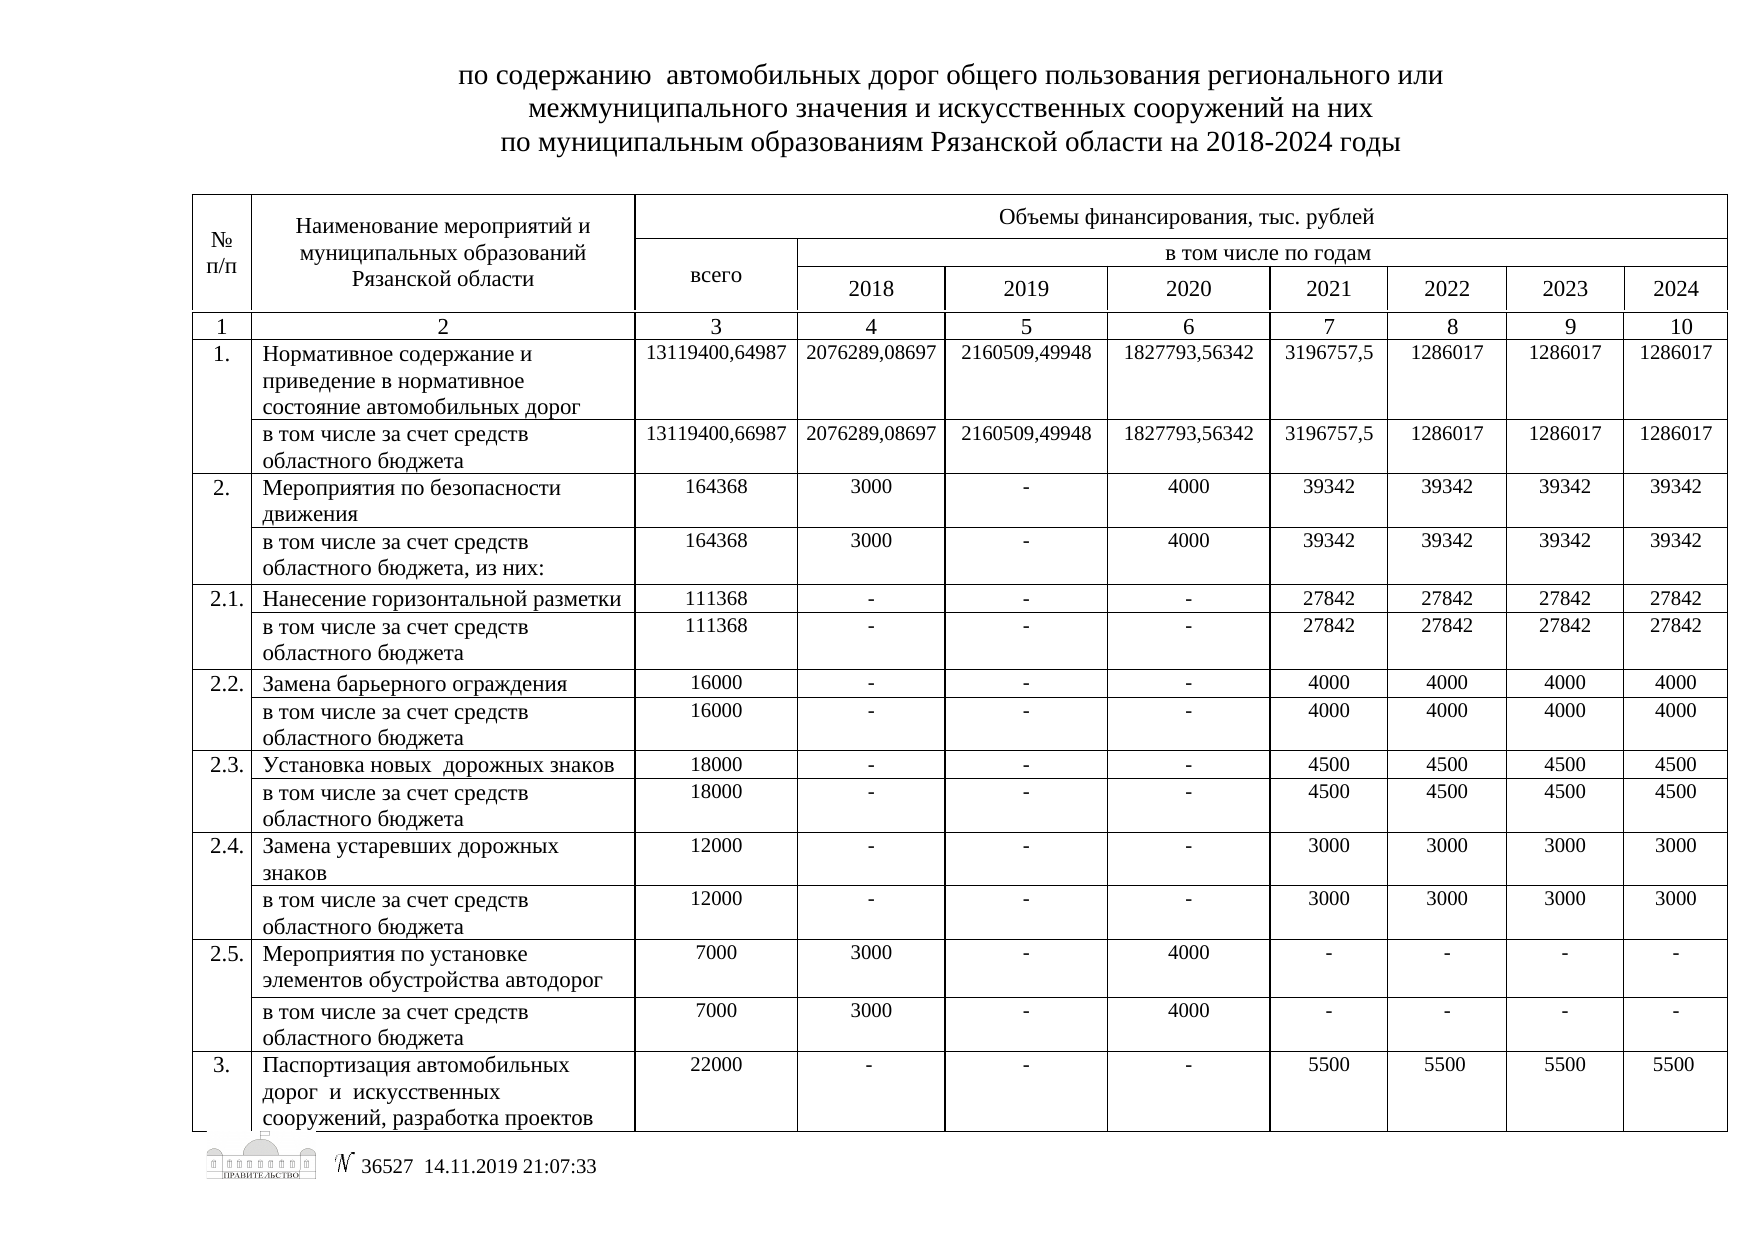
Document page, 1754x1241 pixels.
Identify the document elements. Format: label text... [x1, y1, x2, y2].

table_cell 1286017 [1624, 340, 1727, 419]
table_cell - [946, 585, 1107, 612]
table_cell 1286017 [1388, 420, 1506, 473]
table_cell - [946, 833, 1107, 885]
table_cell 1286017 [1507, 420, 1623, 473]
table_cell - [946, 670, 1107, 697]
table_cell 3000 [1624, 833, 1727, 885]
table_cell Паспортизация автомобильных дорог и искусственных сооружений, разработка проектов организации дорожного движения [252, 1052, 634, 1131]
table_cell 2.4. [193, 833, 251, 885]
table_cell 3000 [1507, 886, 1623, 939]
table_cell 2023 [1507, 267, 1624, 309]
table_cell 22000 [636, 1052, 797, 1131]
table_cell 18000 [636, 779, 797, 832]
table_cell 1286017 [1507, 340, 1623, 419]
table_cell 4500 [1388, 779, 1506, 832]
table_cell 5500 [1507, 1052, 1623, 1131]
table_cell 2.1. [193, 585, 251, 669]
table_cell 2076289,08697 [798, 340, 944, 419]
table_cell - [1624, 940, 1727, 997]
table_cell - [798, 670, 944, 697]
table_cell - [1507, 998, 1623, 1051]
table_cell - [1624, 998, 1727, 1051]
table_cell 111368 [636, 585, 797, 612]
table_cell 5500 [1388, 1052, 1506, 1131]
table_cell 2. [193, 474, 251, 584]
table_cell 3000 [1388, 833, 1506, 885]
table_header 3 [636, 313, 797, 339]
table_cell - [798, 1052, 944, 1131]
table_cell - [1271, 998, 1387, 1051]
table_cell 4500 [1271, 779, 1387, 832]
table_cell 5500 [1271, 1052, 1387, 1131]
table_cell 3. [193, 1052, 251, 1131]
table_cell 39342 [1271, 528, 1387, 584]
table_cell 4500 [1388, 751, 1506, 778]
table_cell 39342 [1507, 528, 1623, 584]
table_cell 7000 [636, 998, 797, 1051]
table_cell 2.2. [193, 670, 251, 697]
table_cell 1827793,56342 [1108, 340, 1269, 419]
table_cell [193, 885, 251, 939]
text по содержанию автомобильных дорог общего пользования регионального или [207, 57, 1695, 90]
table_cell Замена барьерного ограждения [252, 670, 634, 697]
table_cell 4500 [1271, 751, 1387, 778]
table_header 8 [1388, 313, 1506, 339]
table_cell 4000 [1108, 940, 1269, 997]
table_header 6 [1108, 313, 1269, 339]
table_cell - [1108, 751, 1269, 778]
table_cell 164368 [636, 528, 797, 584]
table_cell - [946, 940, 1107, 997]
table_cell - [1108, 886, 1269, 939]
table_cell 4500 [1507, 779, 1623, 832]
table_cell Мероприятия по безопасности движения [252, 474, 634, 527]
table_cell в том числе по годам [798, 239, 1727, 266]
table_cell 13119400,66987 [636, 420, 797, 473]
table_cell 12000 [636, 833, 797, 885]
table_cell 39342 [1271, 474, 1387, 527]
table_cell - [798, 698, 944, 750]
table_cell 3196757,5 [1271, 340, 1387, 419]
table_cell - [946, 779, 1107, 832]
table_cell - [1108, 613, 1269, 669]
table_cell 27842 [1271, 613, 1387, 669]
table_cell 27842 [1624, 585, 1727, 612]
table_cell в том числе за счет средств областного бюджета [252, 779, 634, 832]
table_cell в том числе за счет средств областного бюджета [252, 998, 634, 1051]
table_cell 3000 [798, 474, 944, 527]
table_cell - [798, 833, 944, 885]
table_cell - [946, 698, 1107, 750]
table_cell 3000 [798, 940, 944, 997]
table_cell - [798, 886, 944, 939]
table_cell 4500 [1624, 779, 1727, 832]
table_header Наименование мероприятий и муниципальных образований Рязанской области [252, 195, 634, 309]
table_cell - [1271, 940, 1387, 997]
table_cell - [946, 1052, 1107, 1131]
table_cell 27842 [1388, 613, 1506, 669]
table_header 9 [1507, 313, 1623, 339]
table_cell Нанесение горизонтальной разметки [252, 585, 634, 612]
table_cell - [946, 474, 1107, 527]
table_cell 2160509,49948 [946, 420, 1107, 473]
table_cell 3000 [1507, 833, 1623, 885]
table_cell 1286017 [1388, 340, 1506, 419]
table_cell 27842 [1271, 585, 1387, 612]
table_cell 3000 [1271, 833, 1387, 885]
table_cell 2076289,08697 [798, 420, 944, 473]
table_cell 4000 [1388, 670, 1506, 697]
table_cell - [946, 528, 1107, 584]
table_cell - [946, 613, 1107, 669]
table_cell 5500 [1624, 1052, 1727, 1131]
picture [206, 1131, 316, 1179]
table_cell 4500 [1507, 751, 1623, 778]
table_cell 4000 [1108, 474, 1269, 527]
table_cell Установка новых дорожных знаков [252, 751, 634, 778]
table_cell - [1108, 698, 1269, 750]
table_cell - [1108, 585, 1269, 612]
table_cell 4500 [1624, 751, 1727, 778]
table_cell 164368 [636, 474, 797, 527]
table_cell 2019 [946, 267, 1107, 309]
table_cell 18000 [636, 751, 797, 778]
table_cell Мероприятия по установке элементов обустройства автодорог [252, 940, 634, 997]
table_cell - [798, 585, 944, 612]
table_cell - [1388, 998, 1506, 1051]
table_cell 4000 [1388, 698, 1506, 750]
table_cell - [1388, 940, 1506, 997]
table_cell 4000 [1108, 528, 1269, 584]
table_cell 39342 [1624, 528, 1727, 584]
table_cell 27842 [1507, 613, 1623, 669]
table_cell 2022 [1388, 267, 1506, 309]
table_cell 39342 [1507, 474, 1623, 527]
table_cell 2.5. [193, 940, 251, 1051]
table_cell 27842 [1507, 585, 1623, 612]
table_cell 4000 [1271, 698, 1387, 750]
table_cell в том числе за счет средств областного бюджета [252, 613, 634, 669]
table_cell - [1108, 670, 1269, 697]
table_cell 27842 [1388, 585, 1506, 612]
table_cell - [1108, 833, 1269, 885]
table_header 1 [193, 313, 251, 339]
table_cell всего [636, 239, 797, 309]
table_cell 39342 [1388, 528, 1506, 584]
table_cell 4000 [1624, 670, 1727, 697]
table_cell 2021 [1271, 267, 1387, 309]
table_cell 3000 [1624, 886, 1727, 939]
table_cell 3000 [798, 998, 944, 1051]
table_cell 111368 [636, 613, 797, 669]
table_cell 39342 [1388, 474, 1506, 527]
table_header Объемы финансирования, тыс. рублей [636, 195, 1727, 238]
table_header 4 [798, 313, 944, 339]
table_cell - [1507, 940, 1623, 997]
table_cell - [946, 998, 1107, 1051]
table_cell 4000 [1624, 698, 1727, 750]
picture [330, 1150, 359, 1174]
table_cell 2.3. [193, 751, 251, 832]
table_header 10 [1624, 313, 1727, 339]
table_cell 1827793,56342 [1108, 420, 1269, 473]
table_cell 4000 [1108, 998, 1269, 1051]
table_cell 2018 [798, 267, 944, 309]
table_cell 3196757,5 [1271, 420, 1387, 473]
table_cell 3000 [1388, 886, 1506, 939]
table_cell - [798, 751, 944, 778]
table_cell [193, 419, 251, 473]
table_cell 2160509,49948 [946, 340, 1107, 419]
table_cell - [1108, 1052, 1269, 1131]
table_cell 3000 [1271, 886, 1387, 939]
table_cell - [798, 779, 944, 832]
table_header 2 [252, 313, 634, 339]
table_cell - [798, 613, 944, 669]
table_header 7 [1271, 313, 1387, 339]
table_cell Нормативное содержание и приведение в нормативное состояние автомобильных дорог [252, 340, 634, 419]
table_cell 2020 [1108, 267, 1269, 309]
table_cell 4000 [1507, 670, 1623, 697]
table_cell 16000 [636, 698, 797, 750]
table_cell 1286017 [1624, 420, 1727, 473]
table_cell 12000 [636, 886, 797, 939]
table_cell 3000 [798, 528, 944, 584]
table_cell 2024 [1625, 267, 1727, 309]
table_cell - [1108, 779, 1269, 832]
table_cell 13119400,64987 [636, 340, 797, 419]
table_cell в том числе за счет средств областного бюджета, из них: [252, 528, 634, 584]
table_cell Замена устаревших дорожных знаков [252, 833, 634, 885]
table_cell 7000 [636, 940, 797, 997]
table_cell - [946, 751, 1107, 778]
table_header № п/п [193, 195, 251, 309]
table_cell - [946, 886, 1107, 939]
text межмуниципального значения и искусственных сооружений на них по муниципальным образованиям Рязанской области на 2018-2024 годы [207, 90, 1695, 157]
table_cell [193, 697, 251, 750]
table_cell 39342 [1624, 474, 1727, 527]
table_cell 16000 [636, 670, 797, 697]
table_cell в том числе за счет средств областного бюджета [252, 886, 634, 939]
table_cell 4000 [1271, 670, 1387, 697]
table_cell в том числе за счет средств областного бюджета [252, 420, 634, 473]
table_cell 1. [193, 340, 251, 419]
table_cell 27842 [1624, 613, 1727, 669]
table_cell 4000 [1507, 698, 1623, 750]
table_cell в том числе за счет средств областного бюджета [252, 698, 634, 750]
table_header 5 [946, 313, 1107, 339]
